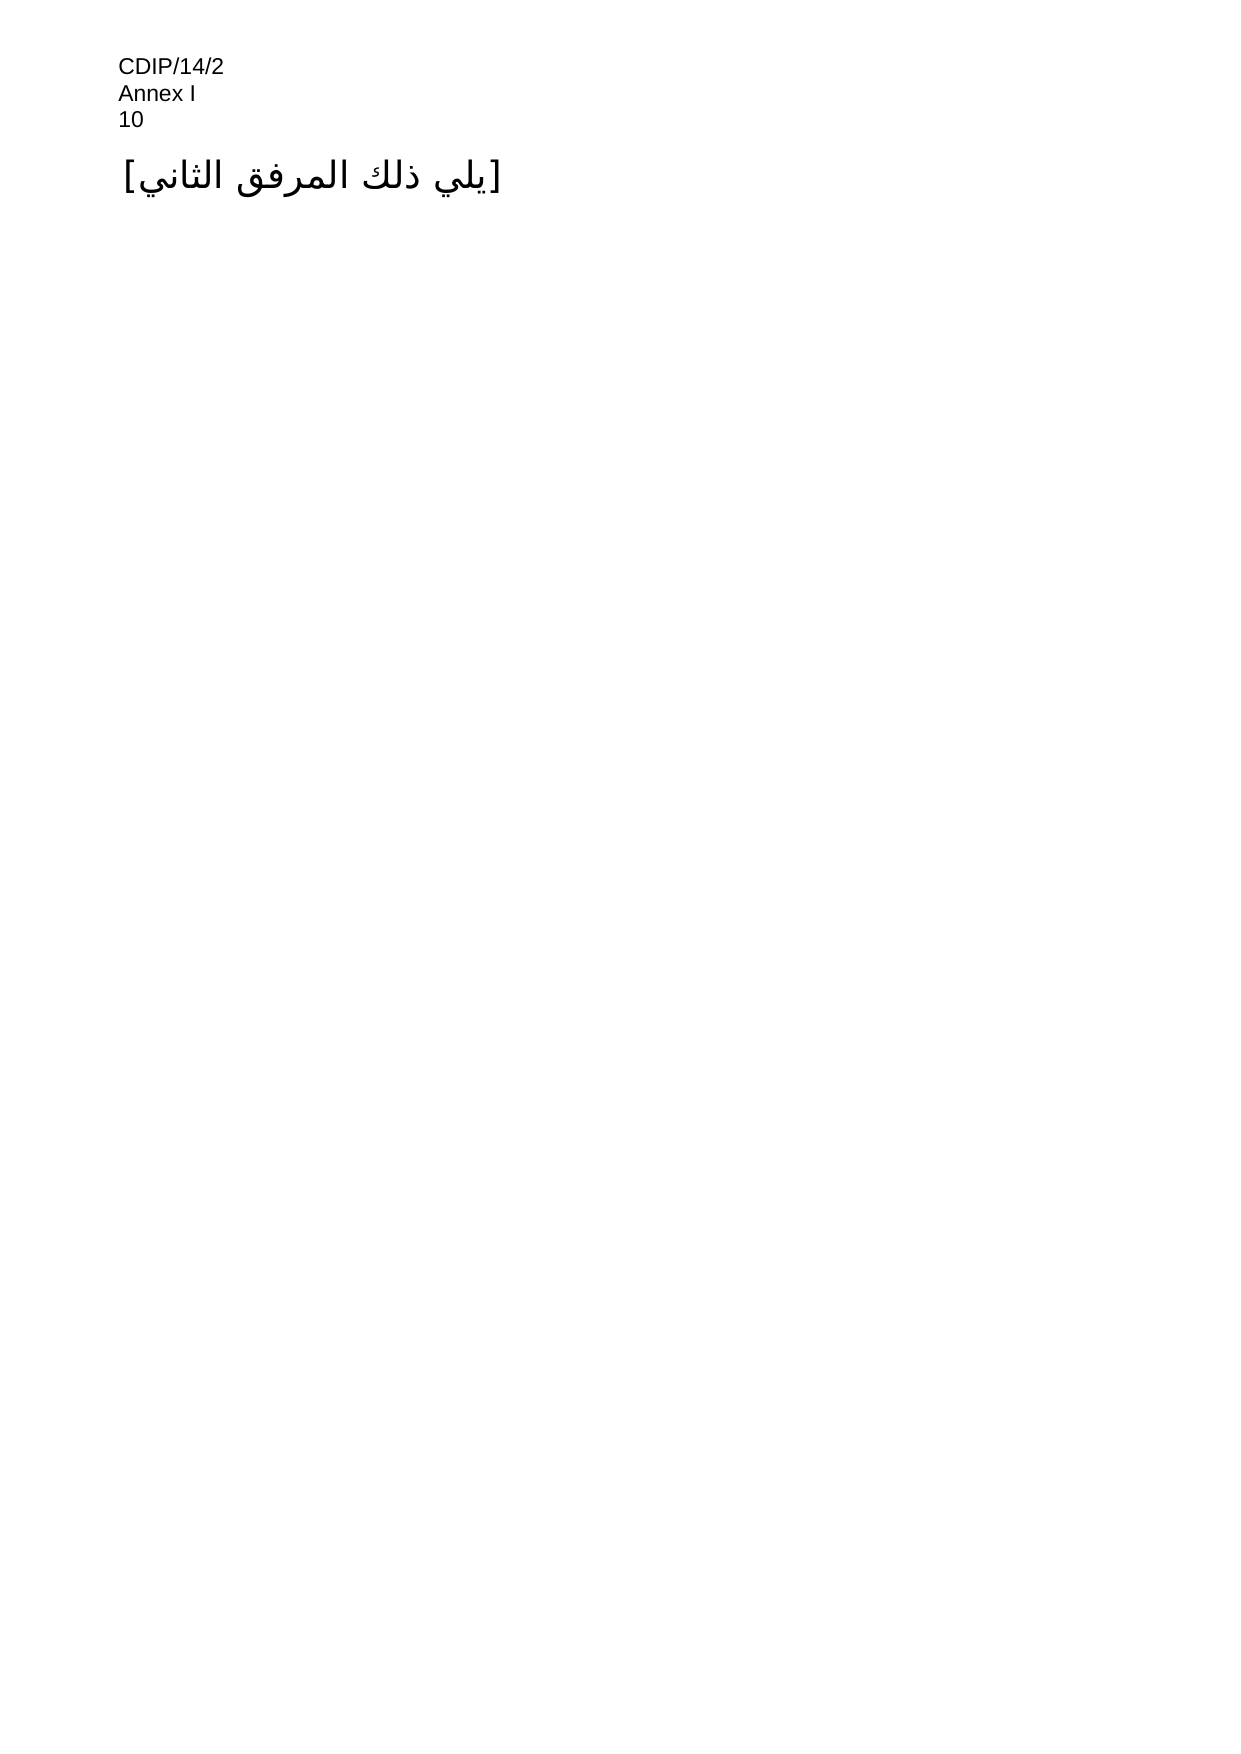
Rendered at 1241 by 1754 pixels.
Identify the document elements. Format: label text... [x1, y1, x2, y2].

text [يلي ذلك المرفق الثاني] [118, 158, 502, 196]
